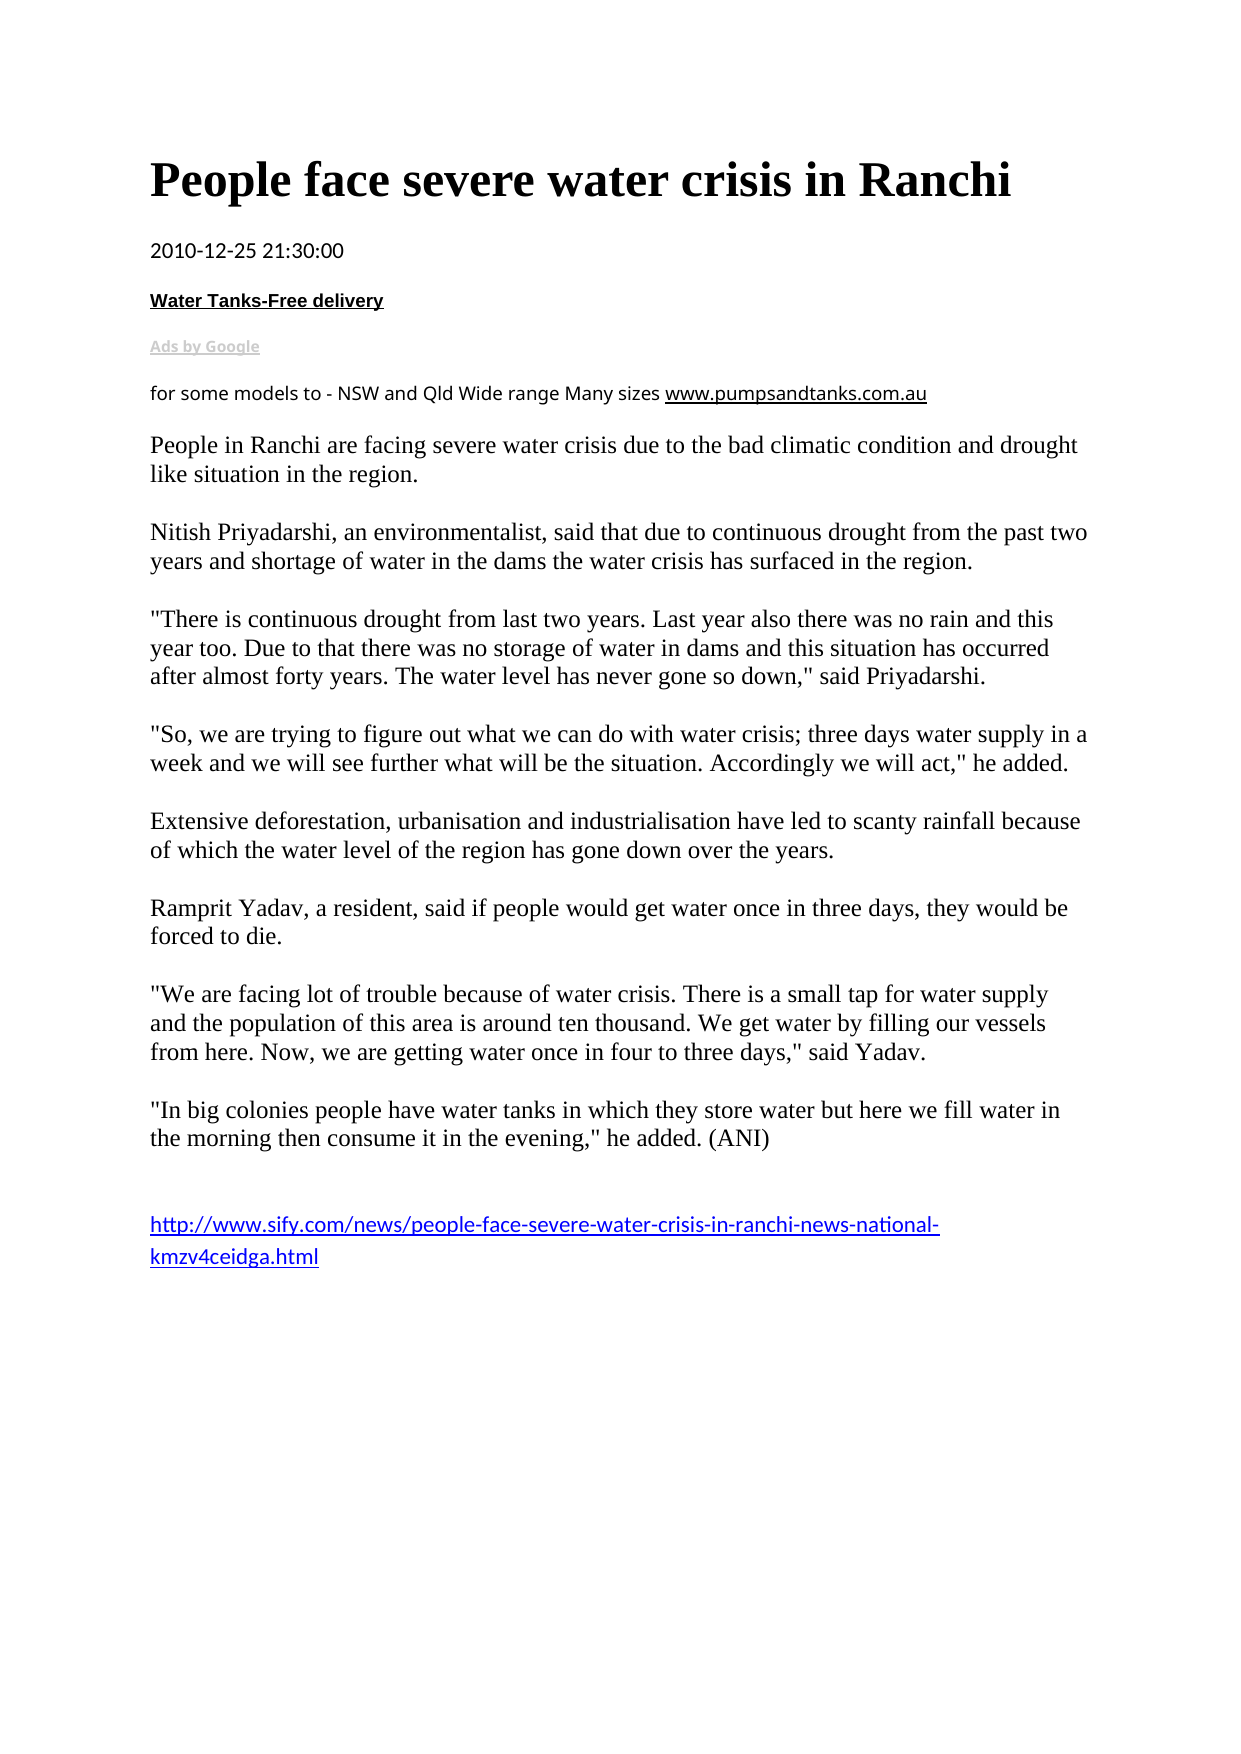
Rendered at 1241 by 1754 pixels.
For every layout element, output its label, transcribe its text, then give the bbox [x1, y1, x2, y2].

text for some models to - NSW and Qld Wide range Many sizes www.pumpsandtanks.com.au [150, 381, 1090, 406]
text 2010-12-25 21:30:00 [150, 237, 1090, 265]
subtitle People face severe water crisis in Ranchi [150, 150, 1090, 207]
text Ads by Google [150, 335, 1090, 357]
text http://www.sify.com/news/people-face-severe-water-crisis-in-ranchi-news-national-kmzv4ceidga.html [150, 1210, 1090, 1271]
table_header [150, 431, 1090, 1210]
text Water Tanks-Free delivery [150, 290, 1090, 311]
